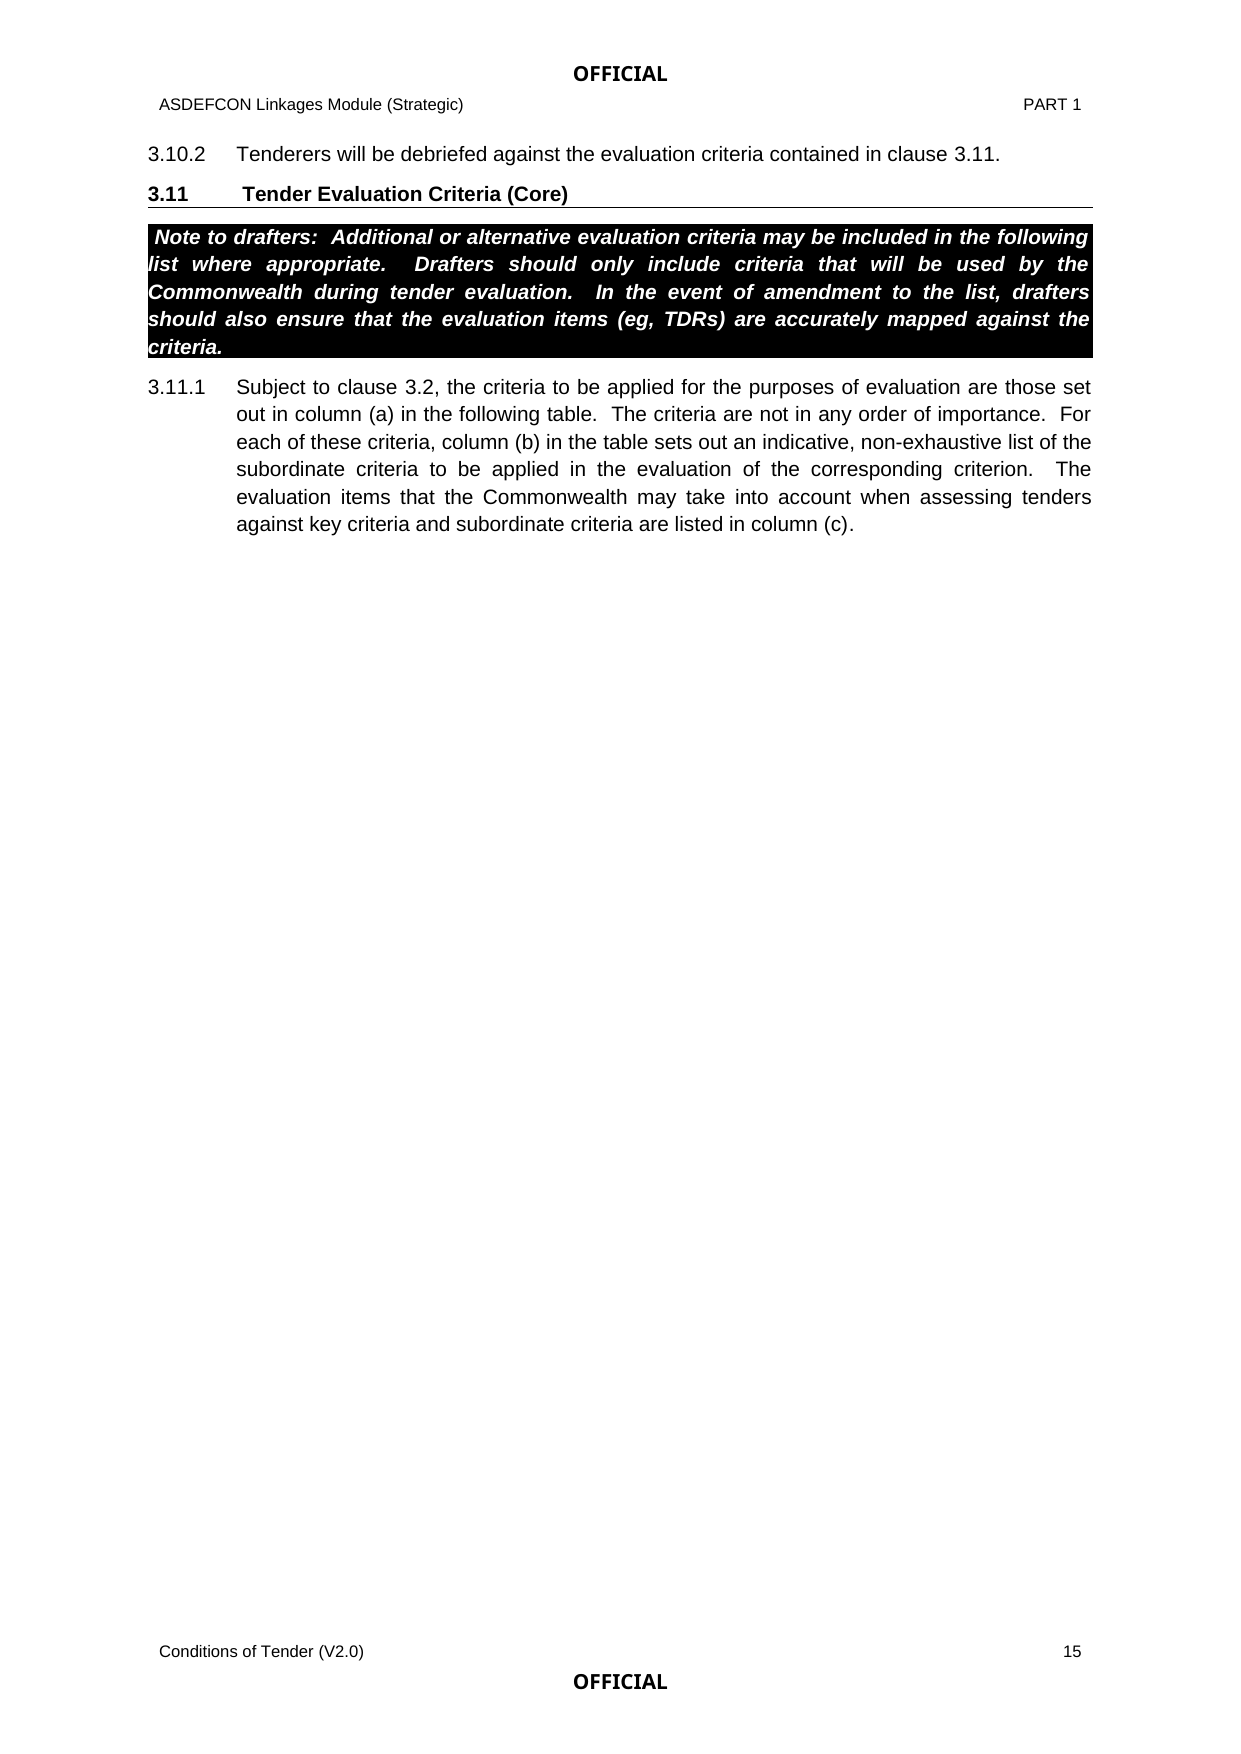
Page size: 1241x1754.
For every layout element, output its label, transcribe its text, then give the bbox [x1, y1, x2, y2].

text Tender Evaluation Criteria (Core) [148, 181, 1093, 207]
text Note to drafters: Additional or alternative evaluation criteria may be included in the following list where appropriate. Drafters should only include criteria that will be used by the Commonwealth during tender evaluation. In the event of amendment to the list, drafters should also ensure that the evaluation items (eg, TDRs) are accurately mapped against the criteria. [148, 224, 1093, 358]
text Tenderers will be debriefed against the evaluation criteria contained in clause 3.11. [148, 141, 1093, 165]
text Subject to clause 3.2, the criteria to be applied for the purposes of evaluation are those set out in column (a) in the following table. The criteria are not in any order of importance. For each of these criteria, column (b) in the table sets out an indicative, non-exhaustive list of the subordinate criteria to be applied in the evaluation of the corresponding criterion. The evaluation items that the Commonwealth may take into account when assessing tenders against key criteria and subordinate criteria are listed in column (c). [148, 374, 1093, 536]
